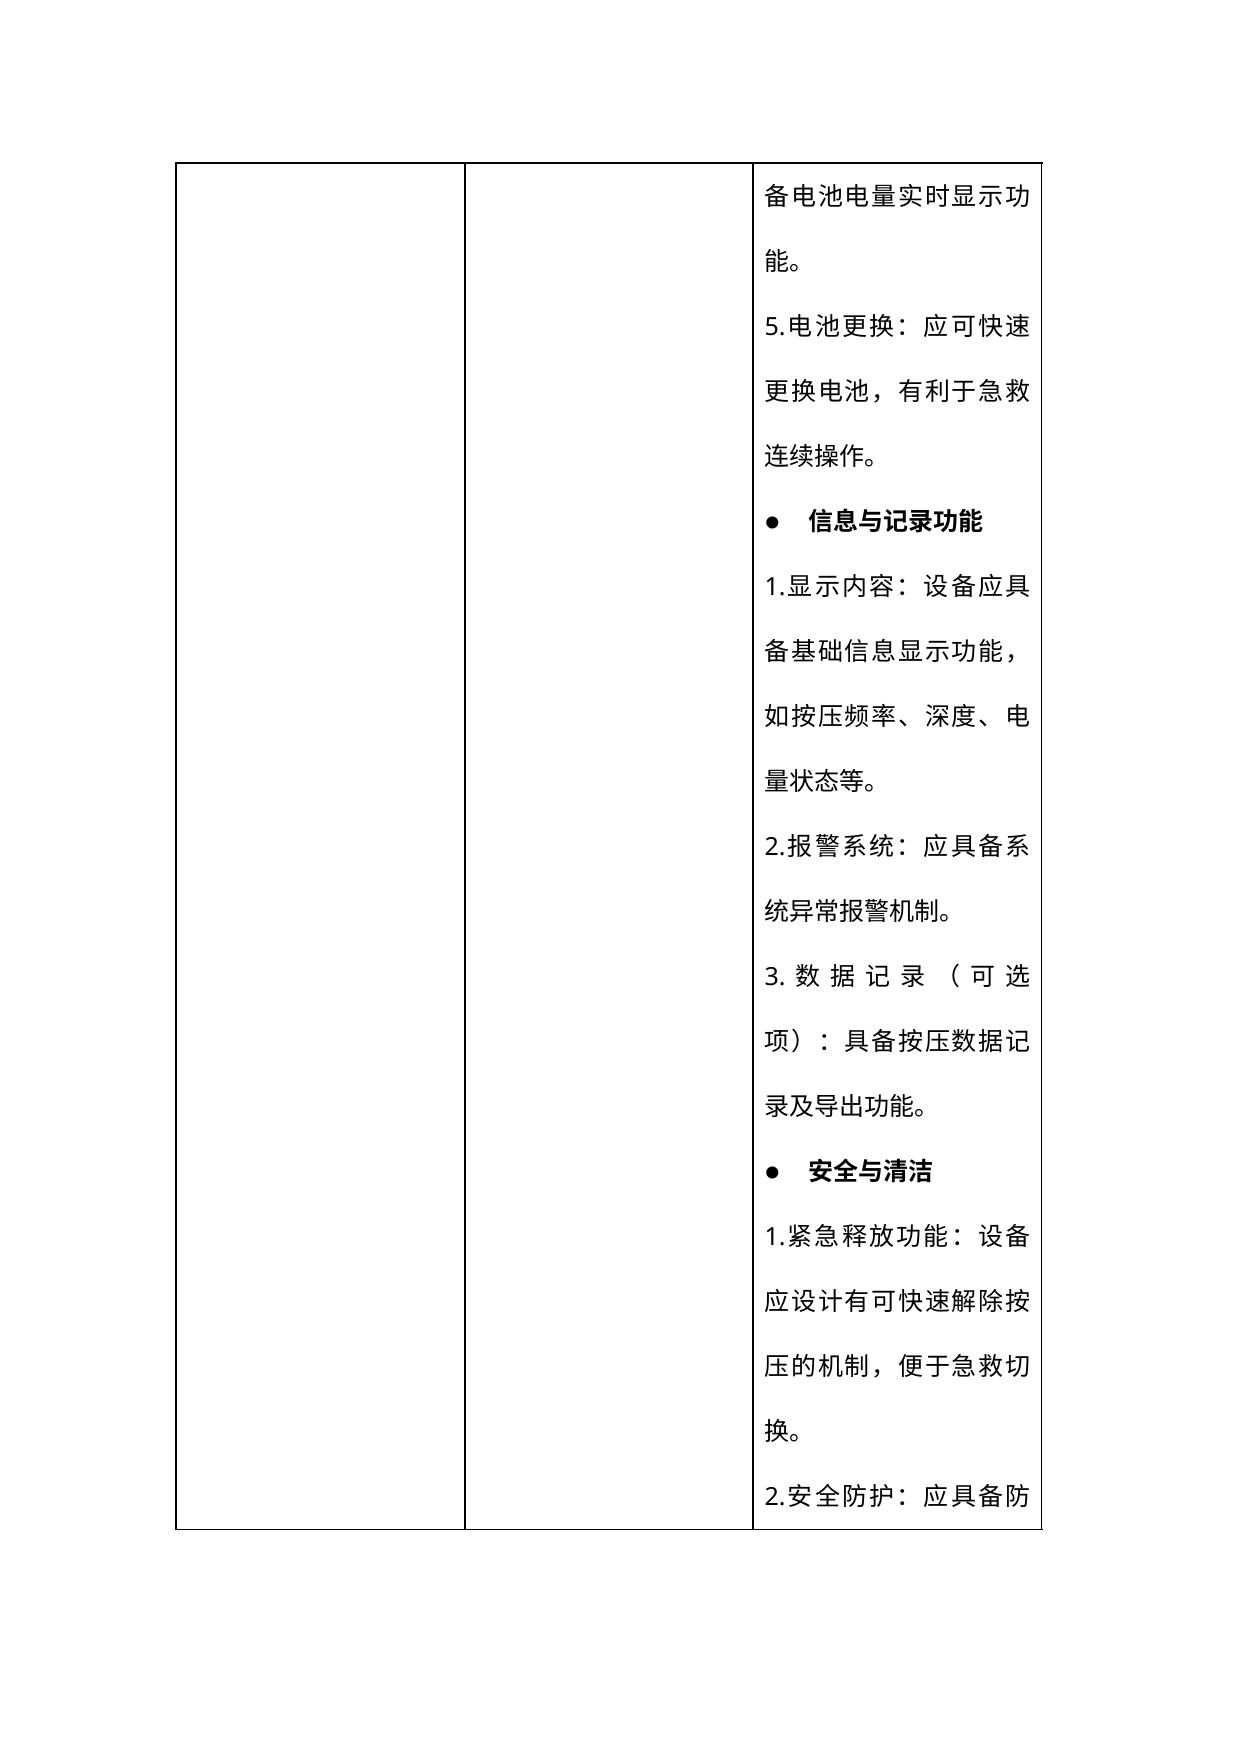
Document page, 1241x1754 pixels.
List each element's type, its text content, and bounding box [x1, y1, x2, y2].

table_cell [754, 164, 1041, 1528]
table_cell [466, 164, 752, 1528]
table_cell 1 [177, 164, 464, 1528]
